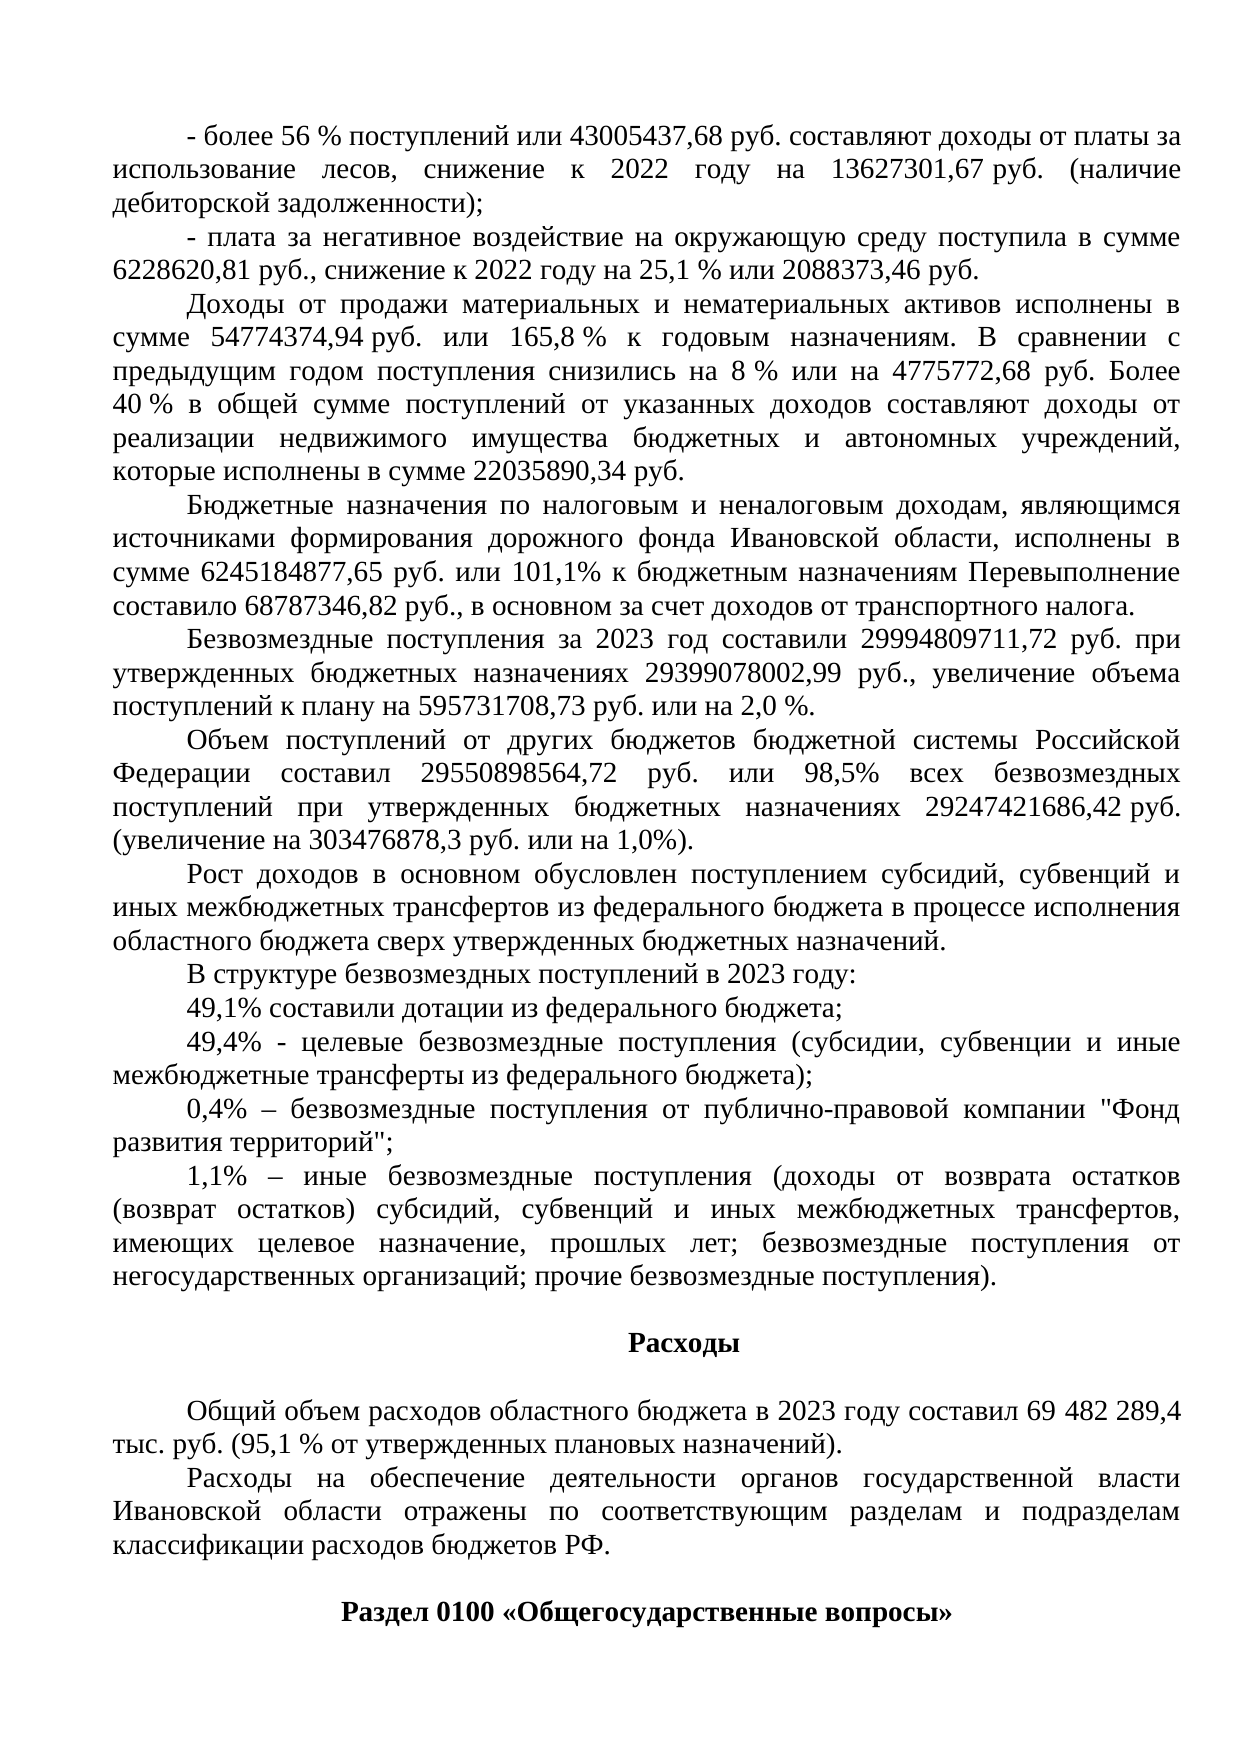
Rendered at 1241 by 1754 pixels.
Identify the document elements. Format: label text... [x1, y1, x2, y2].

text Общий объем расходов областного бюджета в 2023 году составил 69 482 289,4 тыс. руб. (95,1 % от утвержденных плановых назначений). [112, 1393, 1181, 1460]
text В структуре безвозмездных поступлений в 2023 году: [112, 957, 1181, 990]
text Безвозмездные поступления за 2023 год составили 29994809711,72 руб. при утвержденных бюджетных назначениях 29399078002,99 руб., увеличение объема поступлений к плану на 595731708,73 руб. или на 2,0 %. [112, 621, 1181, 722]
text Раздел 0100 «Общегосударственные вопросы» [112, 1594, 1181, 1627]
text Расходы [112, 1326, 1181, 1359]
text Рост доходов в основном обусловлен поступлением субсидий, субвенций и иных межбюджетных трансфертов из федерального бюджета в процессе исполнения областного бюджета сверх утвержденных бюджетных назначений. [112, 856, 1181, 957]
text 1,1% – иные безвозмездные поступления (доходы от возврата остатков (возврат остатков) субсидий, субвенций и иных межбюджетных трансфертов, имеющих целевое назначение, прошлых лет; безвозмездные поступления от негосударственных организаций; прочие безвозмездные поступления). [112, 1158, 1181, 1292]
text 0,4% – безвозмездные поступления от публично-правовой компании "Фонд развития территорий"; [112, 1091, 1181, 1158]
text Доходы от продажи материальных и нематериальных активов исполнены в сумме 54774374,94 руб. или 165,8 % к годовым назначениям. В сравнении с предыдущим годом поступления снизились на 8 % или на 4775772,68 руб. Более 40 % в общей сумме поступлений от указанных доходов составляют доходы от реализации недвижимого имущества бюджетных и автономных учреждений, которые исполнены в сумме 22035890,34 руб. [112, 286, 1181, 487]
text Бюджетные назначения по налоговым и неналоговым доходам, являющимся источниками формирования дорожного фонда Ивановской области, исполнены в сумме 6245184877,65 руб. или 101,1% к бюджетным назначениям Перевыполнение составило 68787346,82 руб., в основном за счет доходов от транспортного налога. [112, 487, 1181, 621]
text 49,1% составили дотации из федерального бюджета; [112, 990, 1181, 1024]
text - более 56 % поступлений или 43005437,68 руб. составляют доходы от платы за использование лесов, снижение к 2022 году на 13627301,67 руб. (наличие дебиторской задолженности); [112, 118, 1181, 219]
text 49,4% - целевые безвозмездные поступления (субсидии, субвенции и иные межбюджетные трансферты из федерального бюджета); [112, 1024, 1181, 1091]
text Расходы на обеспечение деятельности органов государственной власти Ивановской области отражены по соответствующим разделам и подразделам классификации расходов бюджетов РФ. [112, 1460, 1181, 1560]
text - плата за негативное воздействие на окружающую среду поступила в сумме 6228620,81 руб., снижение к 2022 году на 25,1 % или 2088373,46 руб. [112, 219, 1181, 286]
text Объем поступлений от других бюджетов бюджетной системы Российской Федерации составил 29550898564,72 руб. или 98,5% всех безвозмездных поступлений при утвержденных бюджетных назначениях 29247421686,42 руб. (увеличение на 303476878,3 руб. или на 1,0%). [112, 722, 1181, 856]
